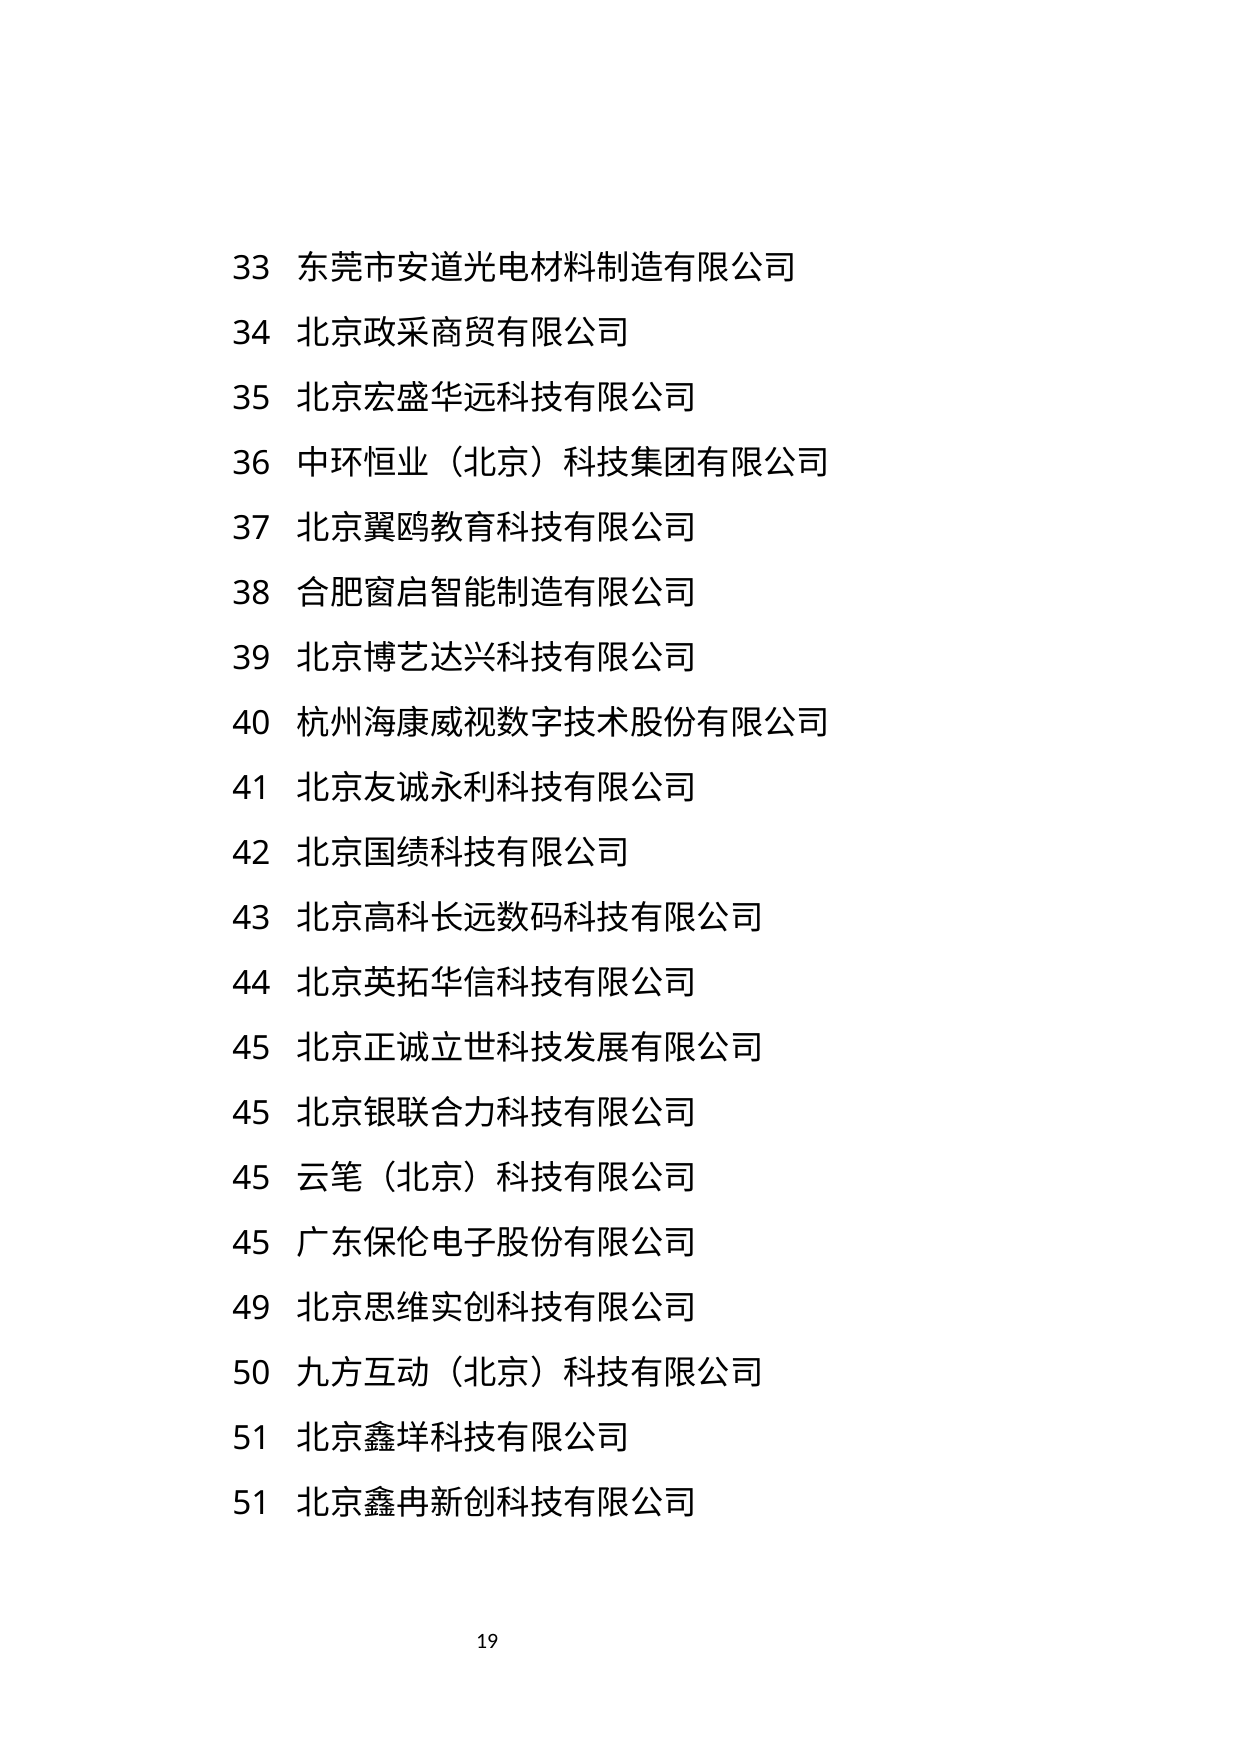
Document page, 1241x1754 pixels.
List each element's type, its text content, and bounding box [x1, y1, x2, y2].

text 45 云笔（北京）科技有限公司 [165, 1143, 1087, 1208]
text 39 北京博艺达兴科技有限公司 [165, 623, 1087, 688]
text 51 北京鑫冉新创科技有限公司 [165, 1468, 1087, 1533]
text 37 北京翼鸥教育科技有限公司 [165, 493, 1087, 558]
text 38 合肥窗启智能制造有限公司 [165, 558, 1087, 623]
text 33 东莞市安道光电材料制造有限公司 [165, 233, 1087, 298]
text 43 北京高科长远数码科技有限公司 [165, 883, 1087, 948]
text 45 北京银联合力科技有限公司 [165, 1078, 1087, 1143]
text 40 杭州海康威视数字技术股份有限公司 [165, 688, 1087, 753]
text 41 北京友诚永利科技有限公司 [165, 753, 1087, 818]
text 45 北京正诚立世科技发展有限公司 [165, 1013, 1087, 1078]
text 45 广东保伦电子股份有限公司 [165, 1208, 1087, 1273]
text 44 北京英拓华信科技有限公司 [165, 948, 1087, 1013]
text 36 中环恒业（北京）科技集团有限公司 [165, 428, 1087, 493]
text 51 北京鑫垟科技有限公司 [165, 1403, 1087, 1468]
text 34 北京政采商贸有限公司 [165, 298, 1087, 363]
text 42 北京国绩科技有限公司 [165, 818, 1087, 883]
text 49 北京思维实创科技有限公司 [165, 1273, 1087, 1338]
text 35 北京宏盛华远科技有限公司 [165, 363, 1087, 428]
text 50 九方互动（北京）科技有限公司 [165, 1338, 1087, 1403]
